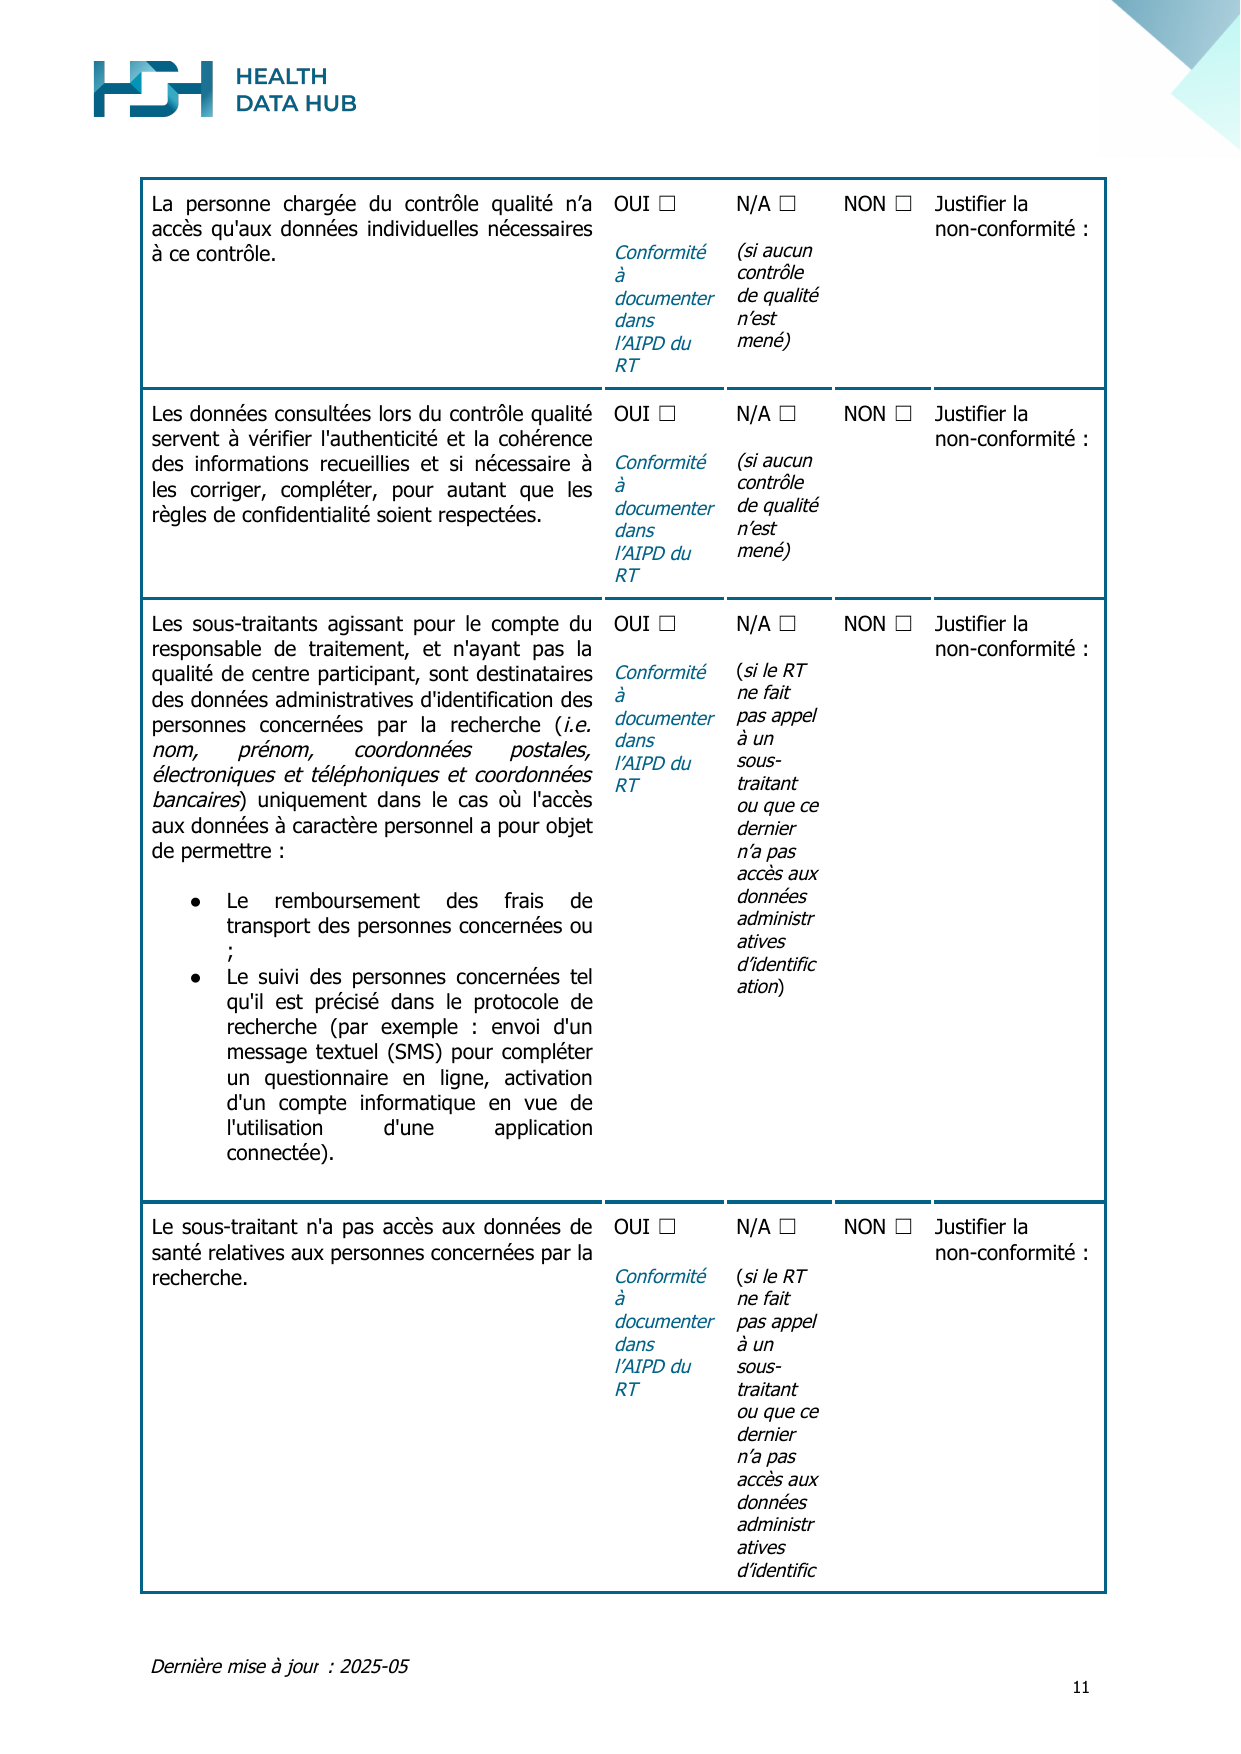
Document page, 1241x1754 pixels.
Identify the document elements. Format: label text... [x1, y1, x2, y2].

table_cell OUI Conformité à documenter dans l’AIPD du RT [605, 390, 724, 597]
table_cell Justifier la non-conformité : [934, 600, 1104, 1200]
table_cell Les données consultées lors du contrôle qualité servent à vérifier l'authenticité et la cohérence des informations recueillies et si nécessaire à les corriger, compléter, pour autant que les règles de confidentialité soient respectées. [143, 390, 602, 597]
table_cell NON [835, 600, 931, 1200]
table_cell La personne chargée du contrôle qualité n’a accès qu'aux données individuelles nécessaires à ce contrôle. [143, 180, 602, 387]
table_cell N/A (si aucun contrôle de qualité n’est mené) [727, 180, 832, 387]
table_cell Le sous-traitant n'a pas accès aux données de santé relatives aux personnes concernées par la recherche. [143, 1204, 602, 1591]
picture [1098, 0, 1241, 157]
picture [93, 61, 357, 117]
table_cell NON [835, 390, 931, 597]
table_cell Justifier la non-conformité : [934, 390, 1104, 597]
table_cell NON [835, 180, 931, 387]
table_cell N/A (si le RT ne fait pas appel à un sous-traitant ou que ce dernier n’a pas accès aux données administratives d’identification) [727, 600, 832, 1200]
table_cell Les sous-traitants agissant pour le compte du responsable de traitement, et n'ayant pas la qualité de centre participant, sont destinataires des données administratives d'identification des personnes concernées par la recherche (i.e. nom, prénom, coordonnées postales, électroniques et téléphoniques et coordonnées bancaires) uniquement dans le cas où l'accès aux données à caractère personnel a pour objet de permettre : Le remboursement des frais de transport des personnes concernées ou ; Le suivi des personnes concernées tel qu'il est précisé dans le protocole de recherche (par exemple : envoi d'un message textuel (SMS) pour compléter un questionnaire en ligne, activation d'un compte informatique en vue de l'utilisation d'une application connectée). [143, 600, 602, 1200]
table_cell OUI Conformité à documenter dans l’AIPD du RT [605, 180, 724, 387]
table_cell N/A (si aucun contrôle de qualité n’est mené) [727, 390, 832, 597]
table_cell Justifier la non-conformité : [934, 1204, 1104, 1591]
table_cell OUI Conformité à documenter dans l’AIPD du RT [605, 600, 724, 1200]
table_cell N/A (si le RT ne fait pas appel à un sous-traitant ou que ce dernier n’a pas accès aux données administratives d’identification) [727, 1204, 832, 1591]
table_cell OUI Conformité à documenter dans l’AIPD du RT [605, 1204, 724, 1591]
table_cell NON [835, 1204, 931, 1591]
table_cell Justifier la non-conformité : [934, 180, 1104, 387]
